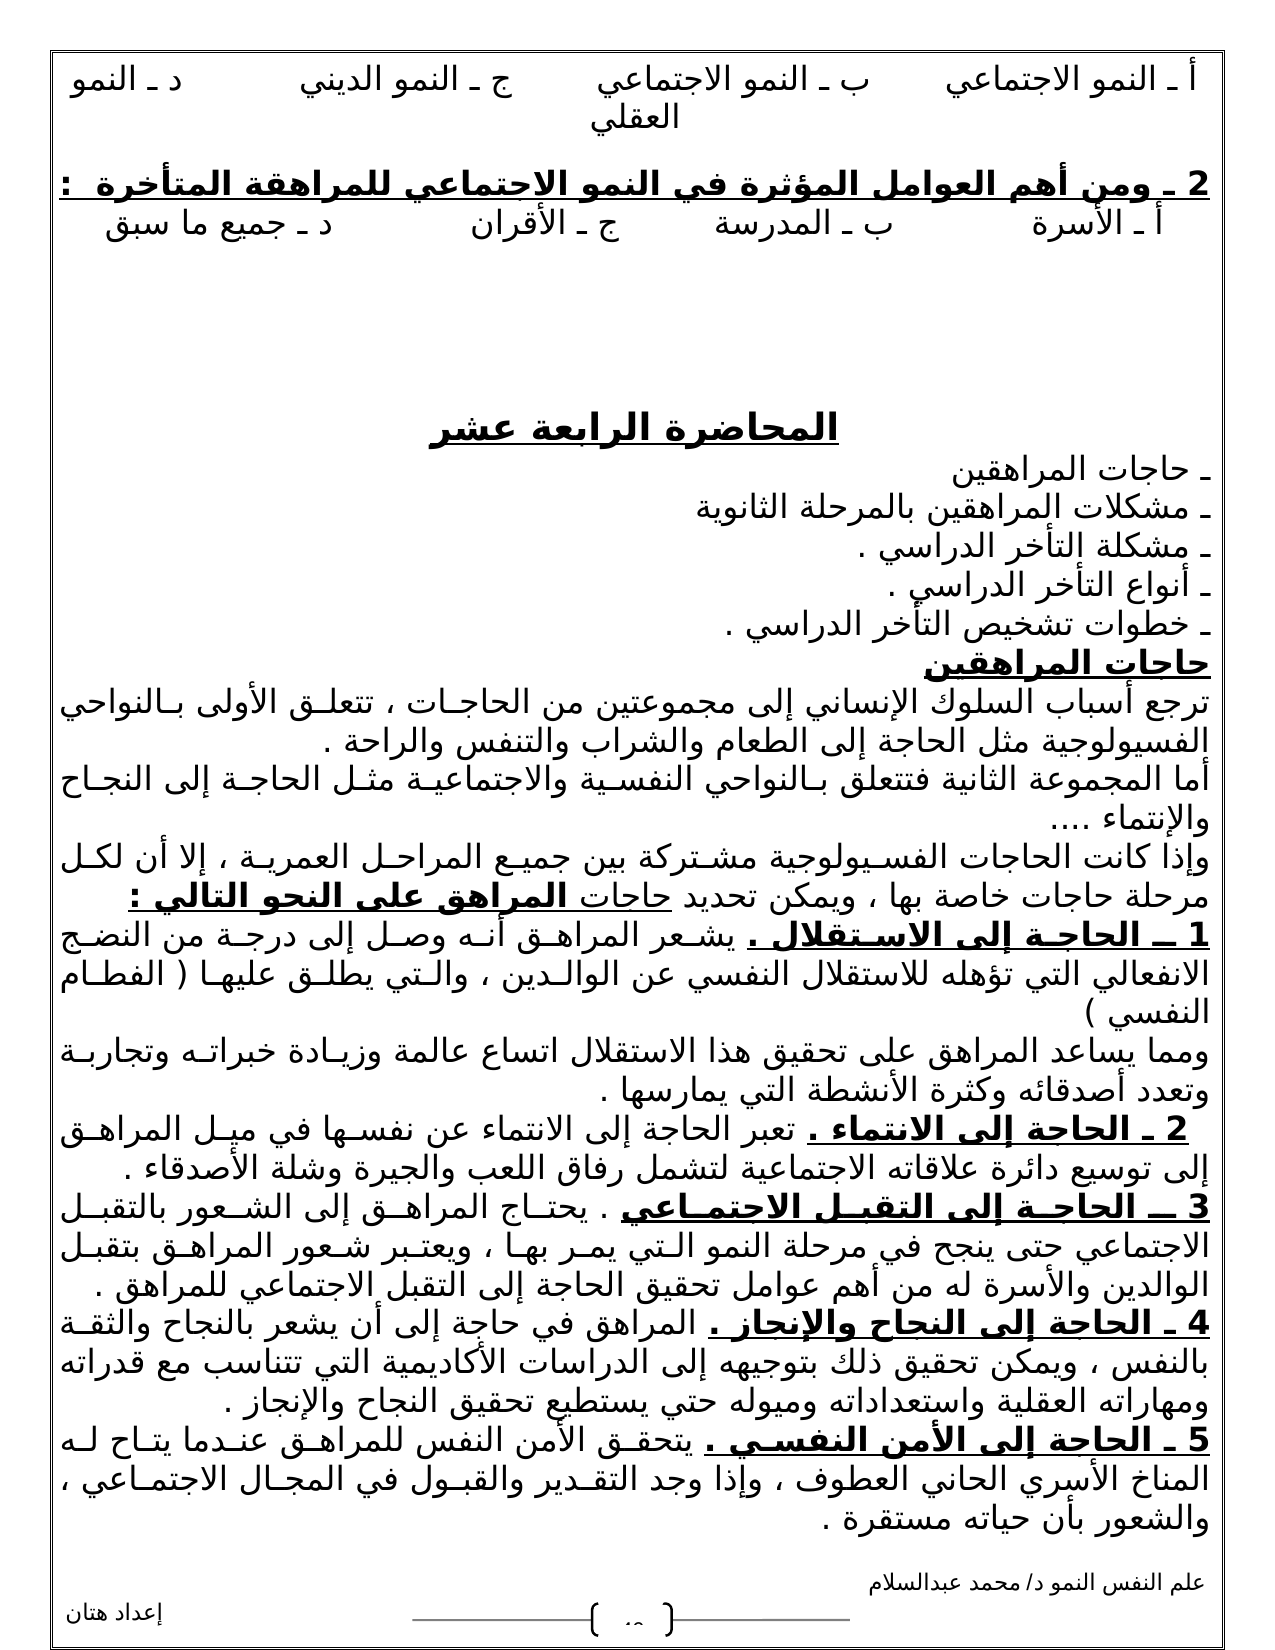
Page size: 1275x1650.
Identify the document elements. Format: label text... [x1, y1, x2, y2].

text ترجع أسباب السلوك الإنساني إلى مجموعتين من الحاجات ، تتعلق الأولى بالنواحي الفسيولوجية مثل الحاجة إلى الطعام والشراب والتنفس والراحة . [59, 682, 1211, 760]
text وإذا كانت الحاجات الفسيولوجية مشتركة بين جميع المراحل العمرية ، إلا أن لكل مرحلة حاجات خاصة بها ، ويمكن تحديد حاجات المراهق على النحو التالي : [59, 838, 1211, 915]
text أ ـ النمو الاجتماعي ب ـ النمو الاجتماعي ج ـ النمو الديني د ـ النمو العقلي [59, 59, 1211, 137]
text 4 ـ الحاجة إلى النجاح والإنجاز . المراهق في حاجة إلى أن يشعر بالنجاح والثقة بالنفس ، ويمكن تحقيق ذلك بتوجيهه إلى الدراسات الأكاديمية التي تتناسب مع قدراته ومهاراته العقلية واستعداداته وميوله حتي يستطيع تحقيق النجاح والإنجاز . [59, 1304, 1211, 1420]
text 2 ـ ومن أهم العوامل المؤثرة في النمو الاجتماعي للمراهقة المتأخرة : [59, 165, 1211, 204]
text 2 ـ الحاجة إلى الانتماء . تعبر الحاجة إلى الانتماء عن نفسها في ميل المراهق إلى توسيع دائرة علاقاته الاجتماعية لتشمل رفاق اللعب والجيرة وشلة الأصدقاء . [59, 1109, 1211, 1187]
text المحاضرة الرابعة عشر [59, 405, 1211, 449]
text ـ مشكلات المراهقين بالمرحلة الثانوية [59, 488, 1211, 527]
text 3 ـ الحاجة إلى التقبل الاجتماعي . يحتاج المراهق إلى الشعور بالتقبل الاجتماعي حتى ينجح في مرحلة النمو التي يمر بها ، ويعتبر شعور المراهق بتقبل الوالدين والأسرة له من أهم عوامل تحقيق الحاجة إلى التقبل الاجتماعي للمراهق . [59, 1187, 1211, 1304]
text أ ـ الأسرة ب ـ المدرسة ج ـ الأقران د ـ جميع ما سبق [59, 204, 1211, 242]
text ـ حاجات المراهقين [59, 449, 1211, 488]
text ومما يساعد المراهق على تحقيق هذا الاستقلال اتساع عالمة وزيادة خبراته وتجاربة وتعدد أصدقائه وكثرة الأنشطة التي يمارسها . [59, 1032, 1211, 1109]
text حاجات المراهقين [59, 643, 1211, 682]
text ـ مشكلة التأخر الدراسي . [59, 527, 1211, 566]
text ـ خطوات تشخيص التأخر الدراسي . [59, 604, 1211, 643]
text ـ أنواع التأخر الدراسي . [59, 566, 1211, 604]
text 1 ـ الحاجة إلى الاستقلال . يشعر المراهق أنه وصل إلى درجة من النضج الانفعالي التي تؤهله للاستقلال النفسي عن الوالدين ، والتي يطلق عليها ( الفطام النفسي ) [59, 915, 1211, 1032]
text 5 ـ الحاجة إلى الأمن النفسي . يتحقق الأمن النفس للمراهق عندما يتاح له المناخ الأسري الحاني العطوف ، وإذا وجد التقدير والقبول في المجال الاجتماعي ، والشعور بأن حياته مستقرة . [59, 1420, 1211, 1537]
text أما المجموعة الثانية فتتعلق بالنواحي النفسية والاجتماعية مثل الحاجة إلى النجاح والإنتماء .... [59, 760, 1211, 838]
